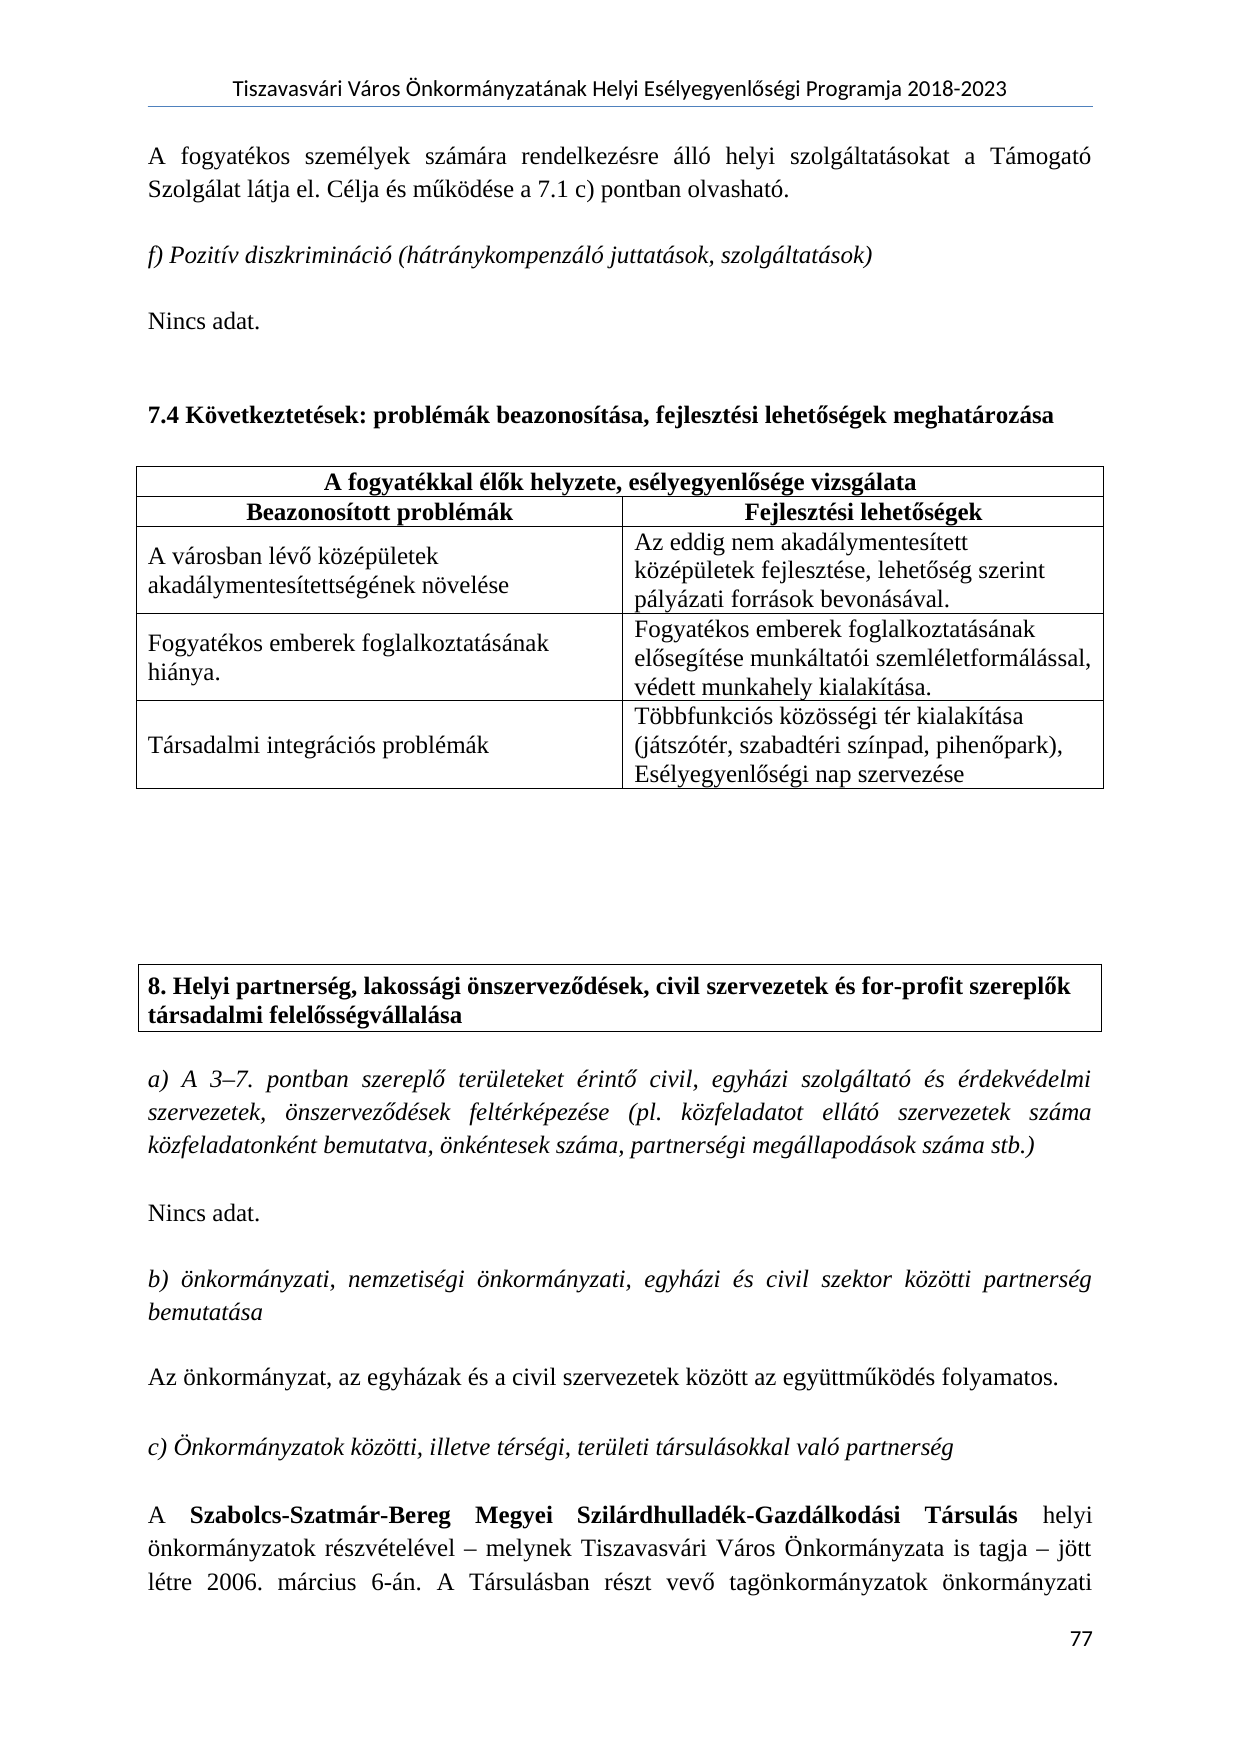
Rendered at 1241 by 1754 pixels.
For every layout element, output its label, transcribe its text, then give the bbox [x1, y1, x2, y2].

text b) önkormányzati, nemzetiségi önkormányzati, egyházi és civil szektor közötti partnerség bemutatása [148, 1264, 1093, 1326]
text Nincs adat. [148, 306, 1093, 335]
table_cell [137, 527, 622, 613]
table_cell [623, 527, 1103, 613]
text Az önkormányzat, az egyházak és a civil szervezetek között az együttműködés folyamatos. [148, 1362, 1093, 1391]
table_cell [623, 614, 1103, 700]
text a) A 3–7. pontban szereplő területeket érintő civil, egyházi szolgáltató és érdekvédelmi szervezetek, önszerveződések feltérképezése (pl. közfeladatot ellátó szervezetek száma közfeladatonként bemutatva, önkéntesek száma, partnerségi megállapodások száma stb.) [148, 1064, 1093, 1158]
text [148, 1501, 1093, 1595]
text A fogyatékos személyek számára rendelkezésre álló helyi szolgáltatásokat a Támogató Szolgálat látja el. Célja és működése a 7.1 c) pontban olvasható. [148, 141, 1093, 203]
text Nincs adat. [148, 1198, 1093, 1227]
text f) Pozitív diszkrimináció (hátránykompenzáló juttatások, szolgáltatások) [148, 240, 1093, 269]
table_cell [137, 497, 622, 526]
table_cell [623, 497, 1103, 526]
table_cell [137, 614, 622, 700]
subtitle 8. Helyi partnerség, lakossági önszerveződések, civil szervezetek és for-profit szereplők társadalmi felelősségvállalása [139, 965, 1101, 1031]
text 7.4 Következtetések: problémák beazonosítása, fejlesztési lehetőségek meghatározása [148, 400, 1093, 429]
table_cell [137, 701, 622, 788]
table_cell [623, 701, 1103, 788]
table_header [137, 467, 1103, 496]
text c) Önkormányzatok közötti, illetve térségi, területi társulásokkal való partnerség [148, 1432, 1093, 1461]
